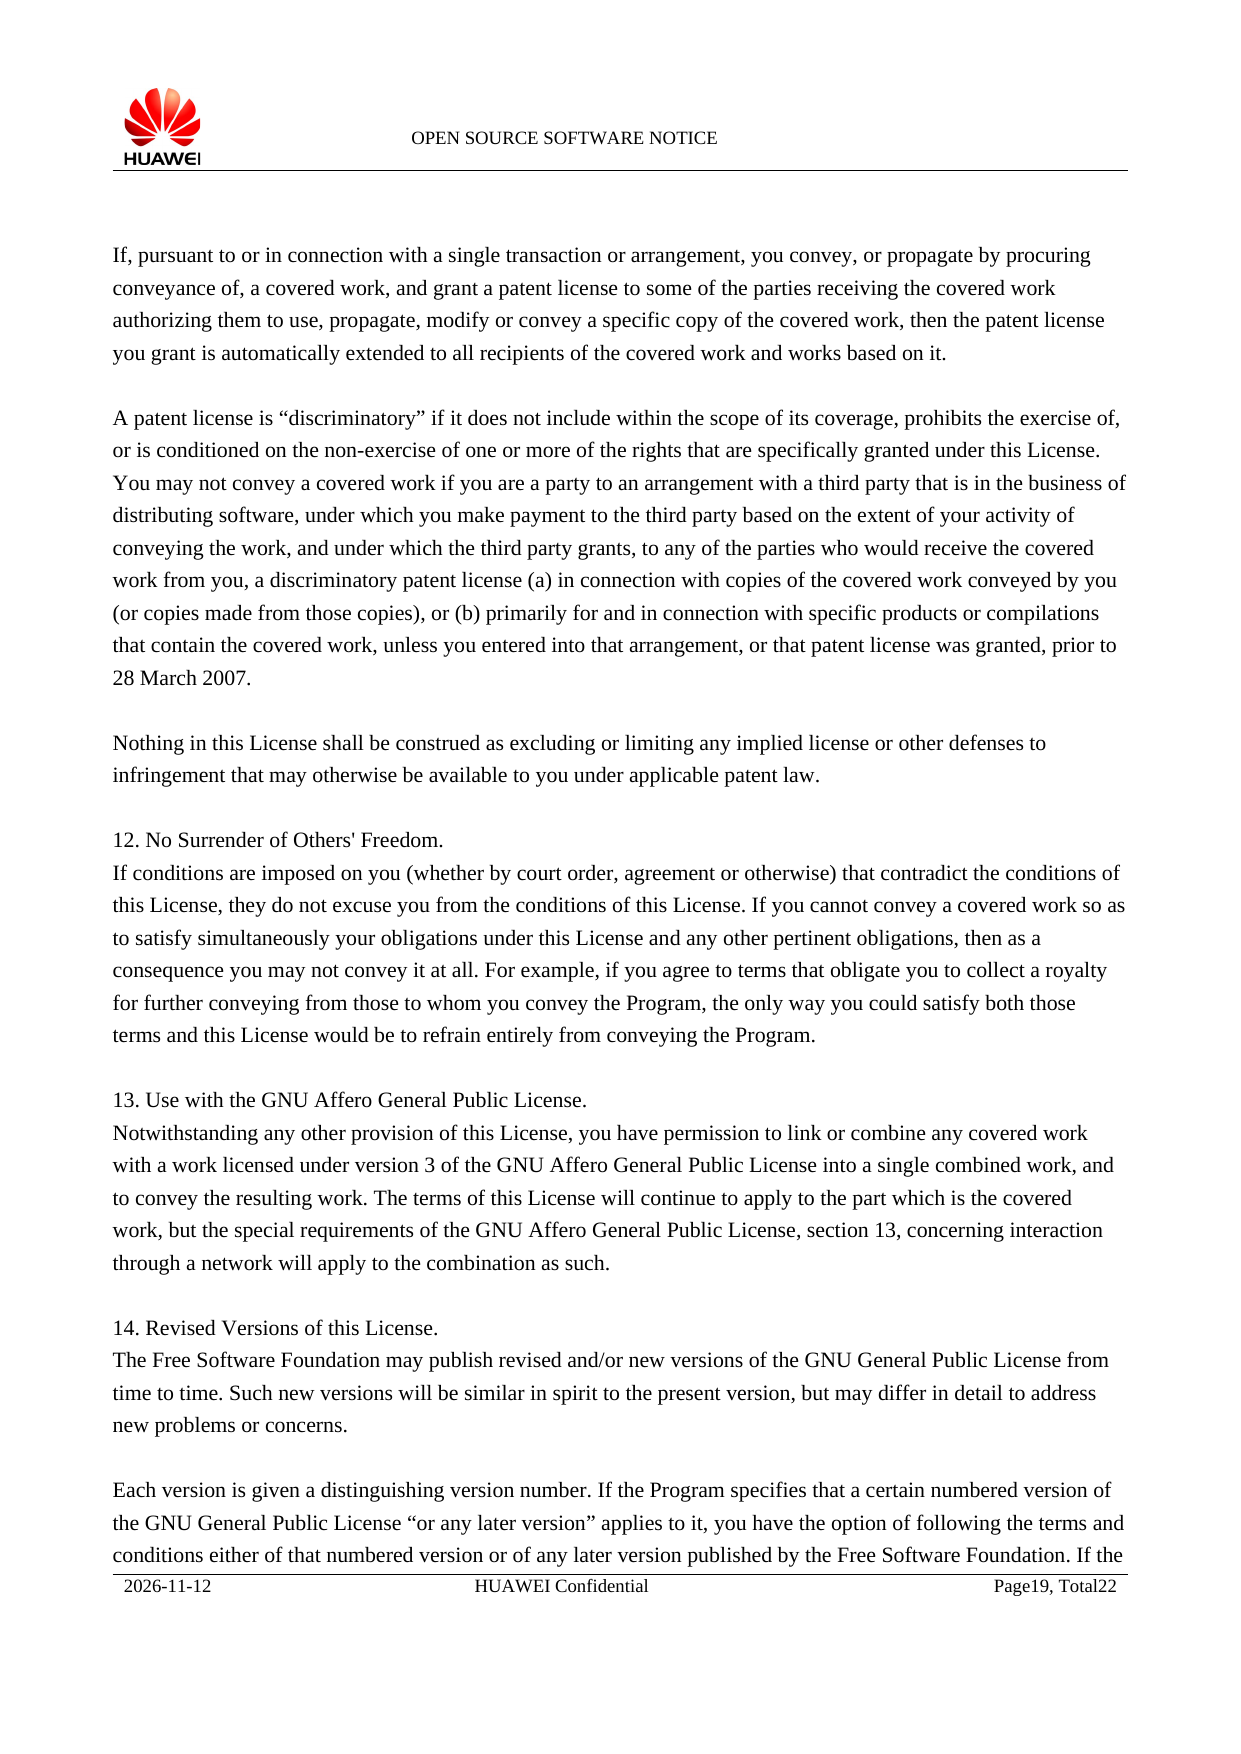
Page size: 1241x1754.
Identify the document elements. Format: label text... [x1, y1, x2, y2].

picture [124, 88, 201, 165]
